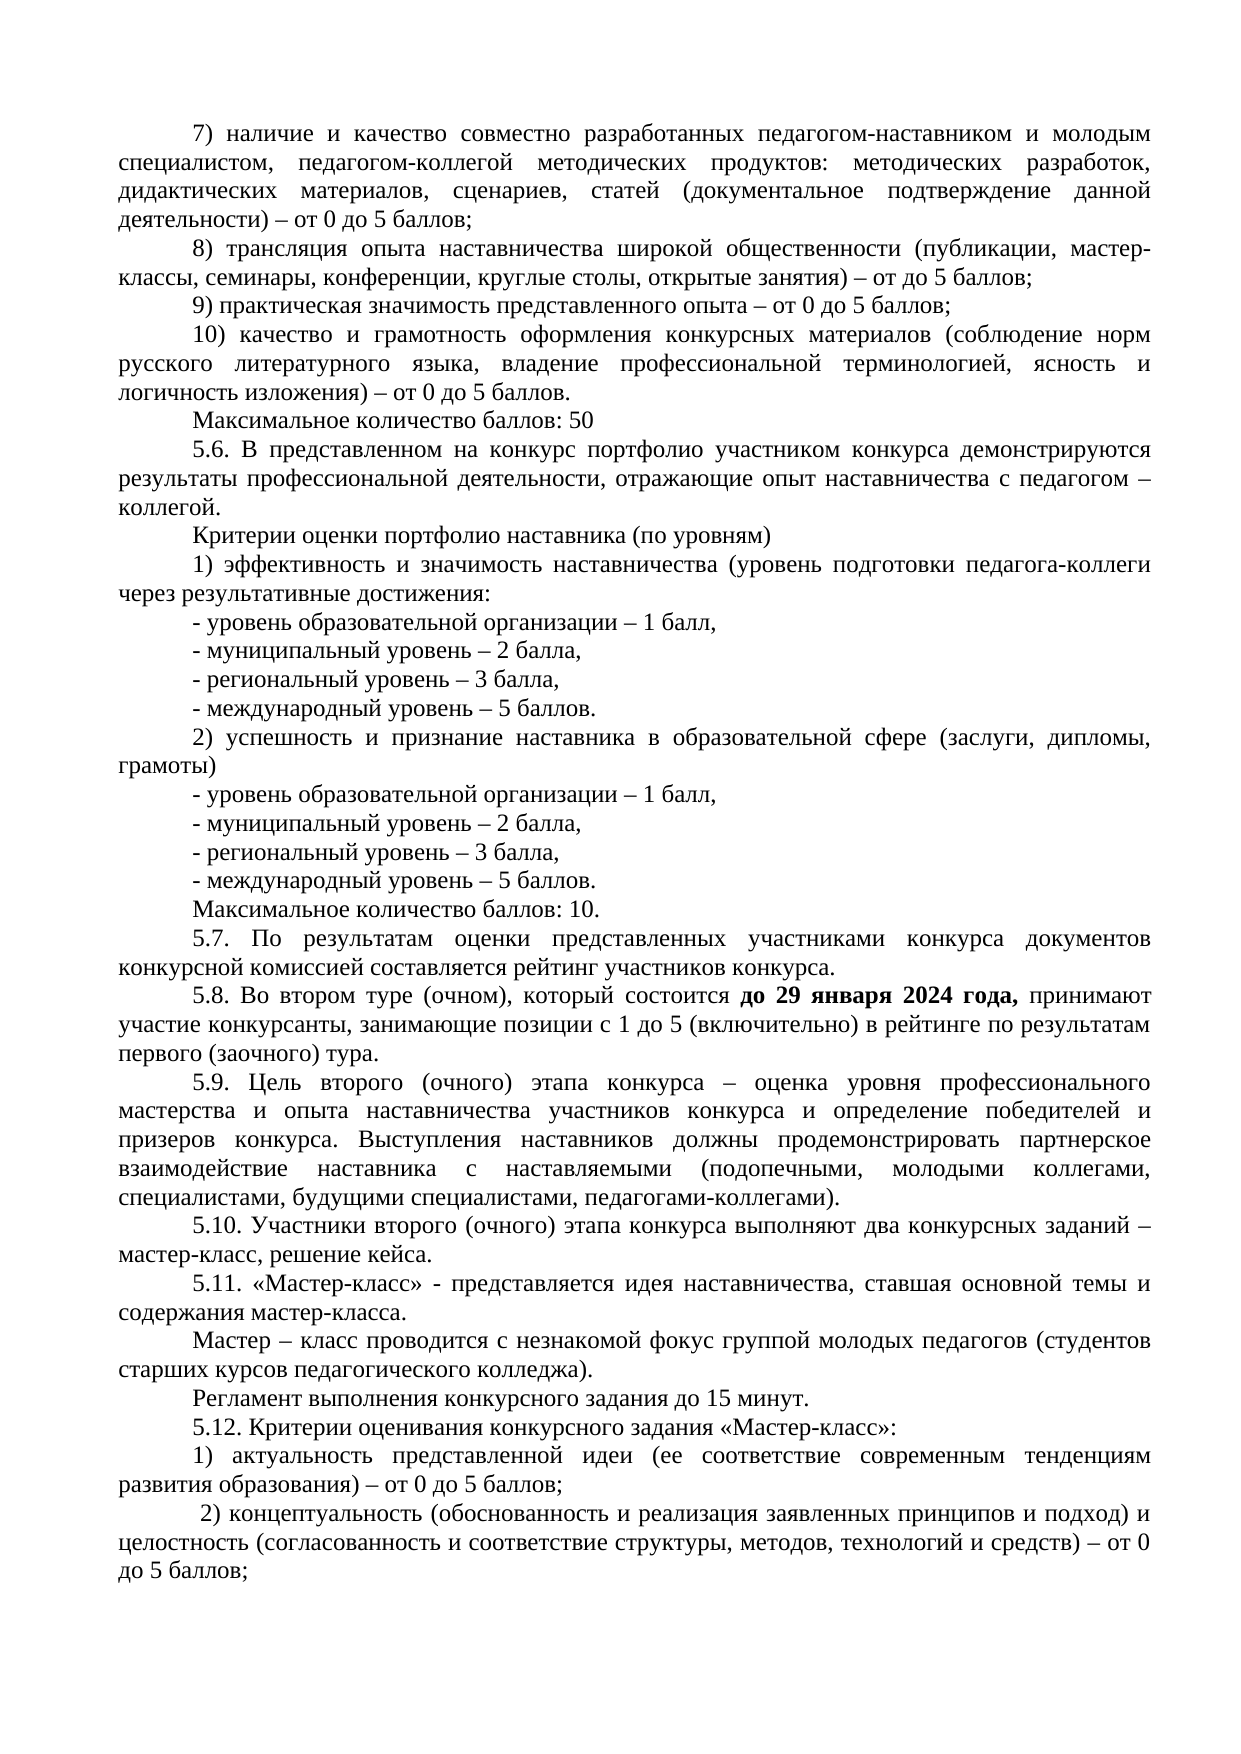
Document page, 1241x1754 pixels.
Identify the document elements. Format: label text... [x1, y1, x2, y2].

text 5.7. По результатам оценки представленных участниками конкурса документов конкурсной комиссией составляется рейтинг участников конкурса. [118, 923, 1152, 981]
text 1) эффективность и значимость наставничества (уровень подготовки педагога-коллеги через результативные достижения: [118, 549, 1152, 607]
text 2) концептуальность (обоснованность и реализация заявленных принципов и подход) и целостность (согласованность и соответствие структуры, методов, технологий и средств) – от 0 до 5 баллов; [118, 1498, 1152, 1584]
text 10) качество и грамотность оформления конкурсных материалов (соблюдение норм русского литературного языка, владение профессиональной терминологией, ясность и логичность изложения) – от 0 до 5 баллов. [118, 319, 1152, 406]
text - уровень образовательной организации – 1 балл, [118, 607, 1152, 636]
text - международный уровень – 5 баллов. [118, 866, 1152, 894]
text 8) трансляция опыта наставничества широкой общественности (публикации, мастер-классы, семинары, конференции, круглые столы, открытые занятия) – от до 5 баллов; [118, 233, 1152, 291]
text 7) наличие и качество совместно разработанных педагогом-наставником и молодым специалистом, педагогом-коллегой методических продуктов: методических разработок, дидактических материалов, сценариев, статей (документальное подтверждение данной деятельности) – от 0 до 5 баллов; [118, 118, 1152, 233]
text 5.6. В представленном на конкурс портфолио участником конкурса демонстрируются результаты профессиональной деятельности, отражающие опыт наставничества с педагогом –коллегой. [118, 434, 1152, 521]
text 5.11. «Мастер-класс» - представляется идея наставничества, ставшая основной темы и содержания мастер-класса. [118, 1268, 1152, 1326]
text - международный уровень – 5 баллов. [118, 693, 1152, 722]
text 2) успешность и признание наставника в образовательной сфере (заслуги, дипломы, грамоты) [118, 722, 1152, 779]
text Мастер – класс проводится с незнакомой фокус группой молодых педагогов (студентов старших курсов педагогического колледжа). [118, 1326, 1152, 1383]
text 5.12. Критерии оценивания конкурсного задания «Мастер-класс»: [118, 1412, 1152, 1441]
text 9) практическая значимость представленного опыта – от 0 до 5 баллов; [118, 291, 1152, 319]
text 5.9. Цель второго (очного) этапа конкурса – оценка уровня профессионального мастерства и опыта наставничества участников конкурса и определение победителей и призеров конкурса. Выступления наставников должны продемонстрировать партнерское взаимодействие наставника с наставляемыми (подопечными, молодыми коллегами, специалистами, будущими специалистами, педагогами-коллегами). [118, 1067, 1152, 1211]
text - уровень образовательной организации – 1 балл, [118, 779, 1152, 808]
text - муниципальный уровень – 2 балла, [118, 636, 1152, 664]
text Максимальное количество баллов: 50 [118, 406, 1152, 434]
text - муниципальный уровень – 2 балла, [118, 808, 1152, 837]
text 1) актуальность представленной идеи (ее соответствие современным тенденциям развития образования) – от 0 до 5 баллов; [118, 1441, 1152, 1498]
text 5.8. Во втором туре (очном), который состоится до 29 января 2024 года, принимают участие конкурсанты, занимающие позиции с 1 до 5 (включительно) в рейтинге по результатам первого (заочного) тура. [118, 981, 1152, 1067]
text Максимальное количество баллов: 10. [118, 894, 1152, 923]
text Критерии оценки портфолио наставника (по уровням) [118, 521, 1152, 549]
text - региональный уровень – 3 балла, [118, 664, 1152, 693]
text Регламент выполнения конкурсного задания до 15 минут. [118, 1383, 1152, 1412]
text 5.10. Участники второго (очного) этапа конкурса выполняют два конкурсных заданий – мастер-класс, решение кейса. [118, 1211, 1152, 1268]
text - региональный уровень – 3 балла, [118, 837, 1152, 866]
